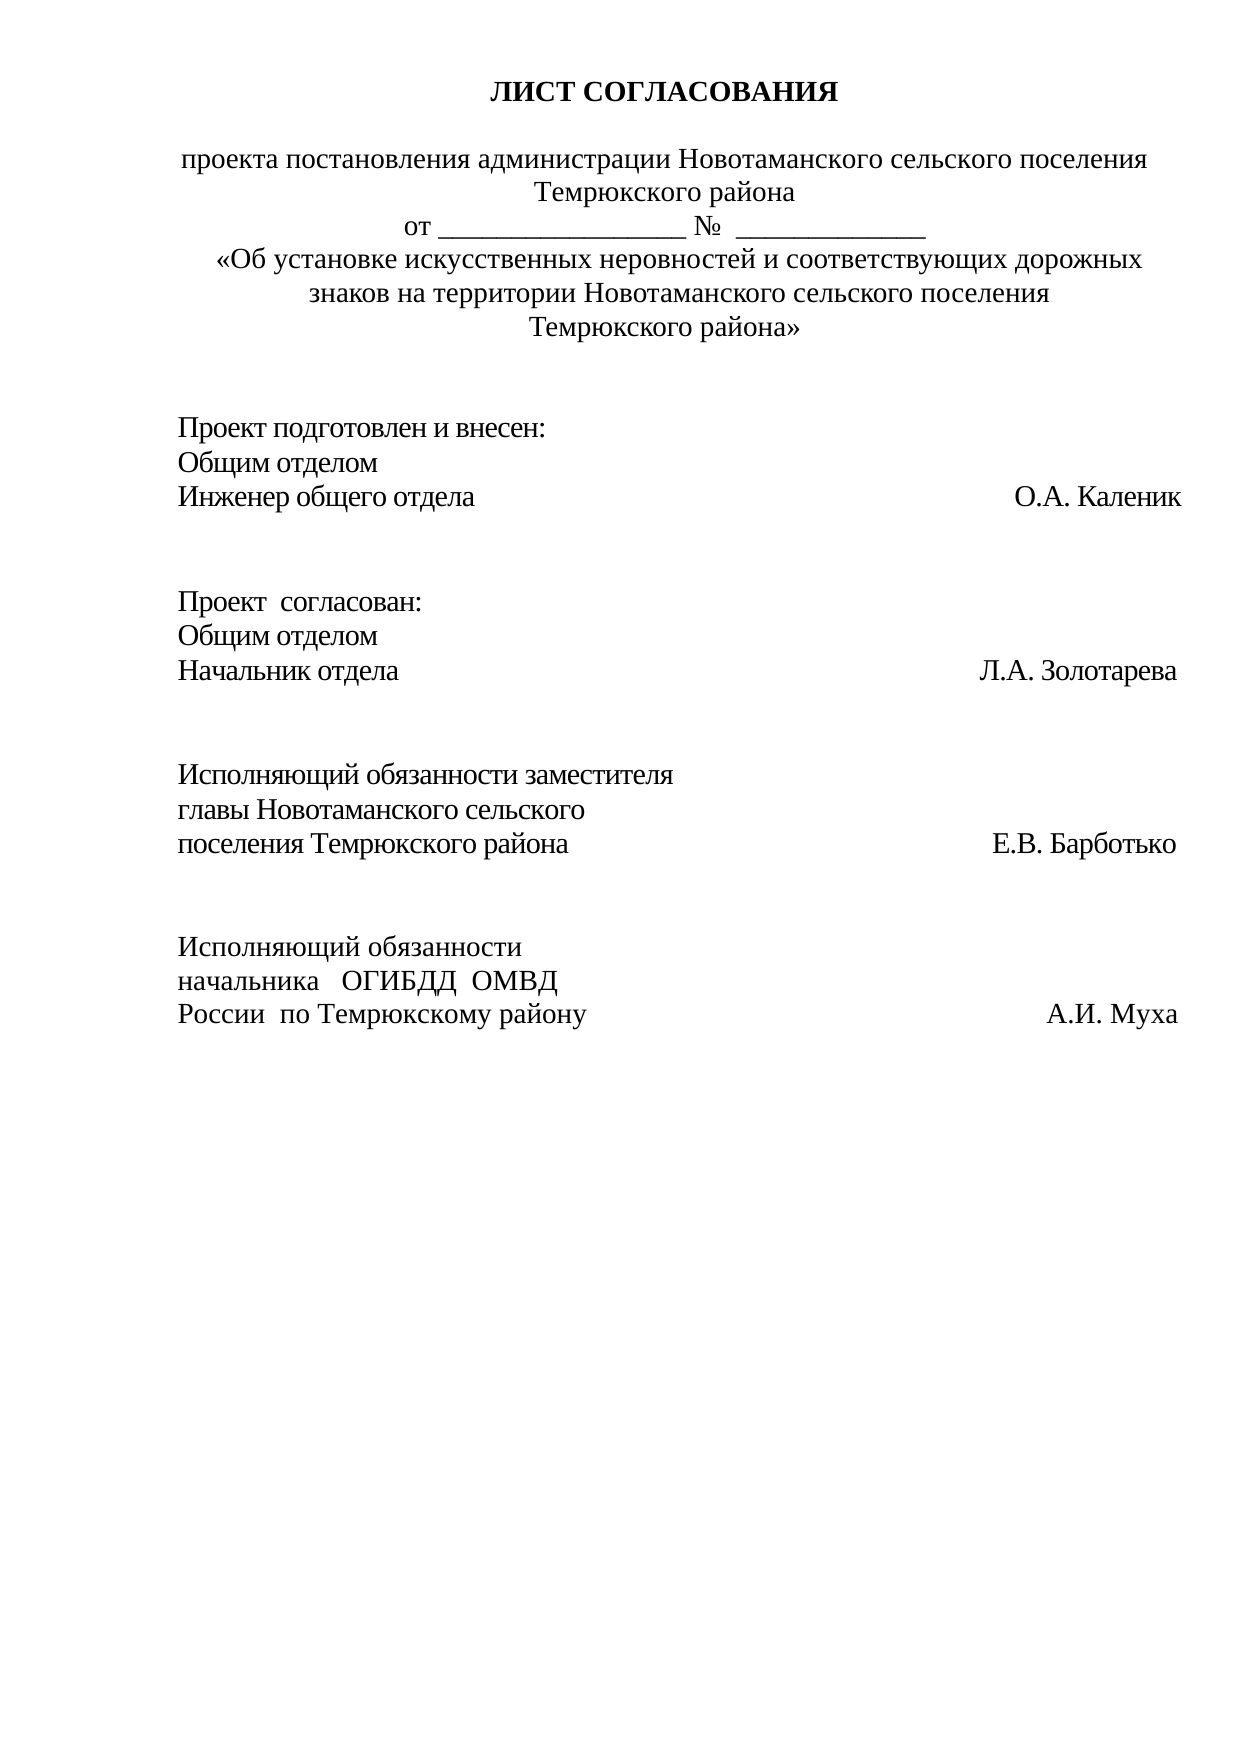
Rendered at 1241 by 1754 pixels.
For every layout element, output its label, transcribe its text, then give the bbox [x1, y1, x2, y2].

text от _________________ № _____________ [177, 208, 1152, 242]
text начальника ОГИБДД ОМВД [177, 963, 1152, 997]
text проекта постановления администрации Новотаманского сельского поселения Темрюкского района [177, 141, 1152, 208]
text Проект согласован: [177, 583, 1152, 617]
text Общим отделом [177, 444, 1152, 479]
text Начальник отдела Л.А. Золотарева [177, 652, 1181, 687]
text главы Новотаманского сельского [177, 791, 1152, 826]
text Темрюкского района» [177, 309, 1152, 342]
text Исполняющий обязанности [177, 929, 1152, 963]
text Общим отделом [177, 617, 1152, 652]
text ЛИСТ СОГЛАСОВАНИЯ [177, 74, 1152, 107]
text поселения Темрюкского района Е.В. Барботько [177, 826, 1181, 860]
text «Об установке искусственных неровностей и соответствующих дорожных знаков на территории Новотаманского сельского поселения [177, 242, 1181, 309]
text Инженер общего отдела О.А. Каленик [177, 479, 1181, 513]
text Исполняющий обязанности заместителя [177, 756, 1152, 791]
text России по Темрюкскому району А.И. Муха [177, 997, 1181, 1030]
text Проект подготовлен и внесен: [177, 409, 1152, 444]
